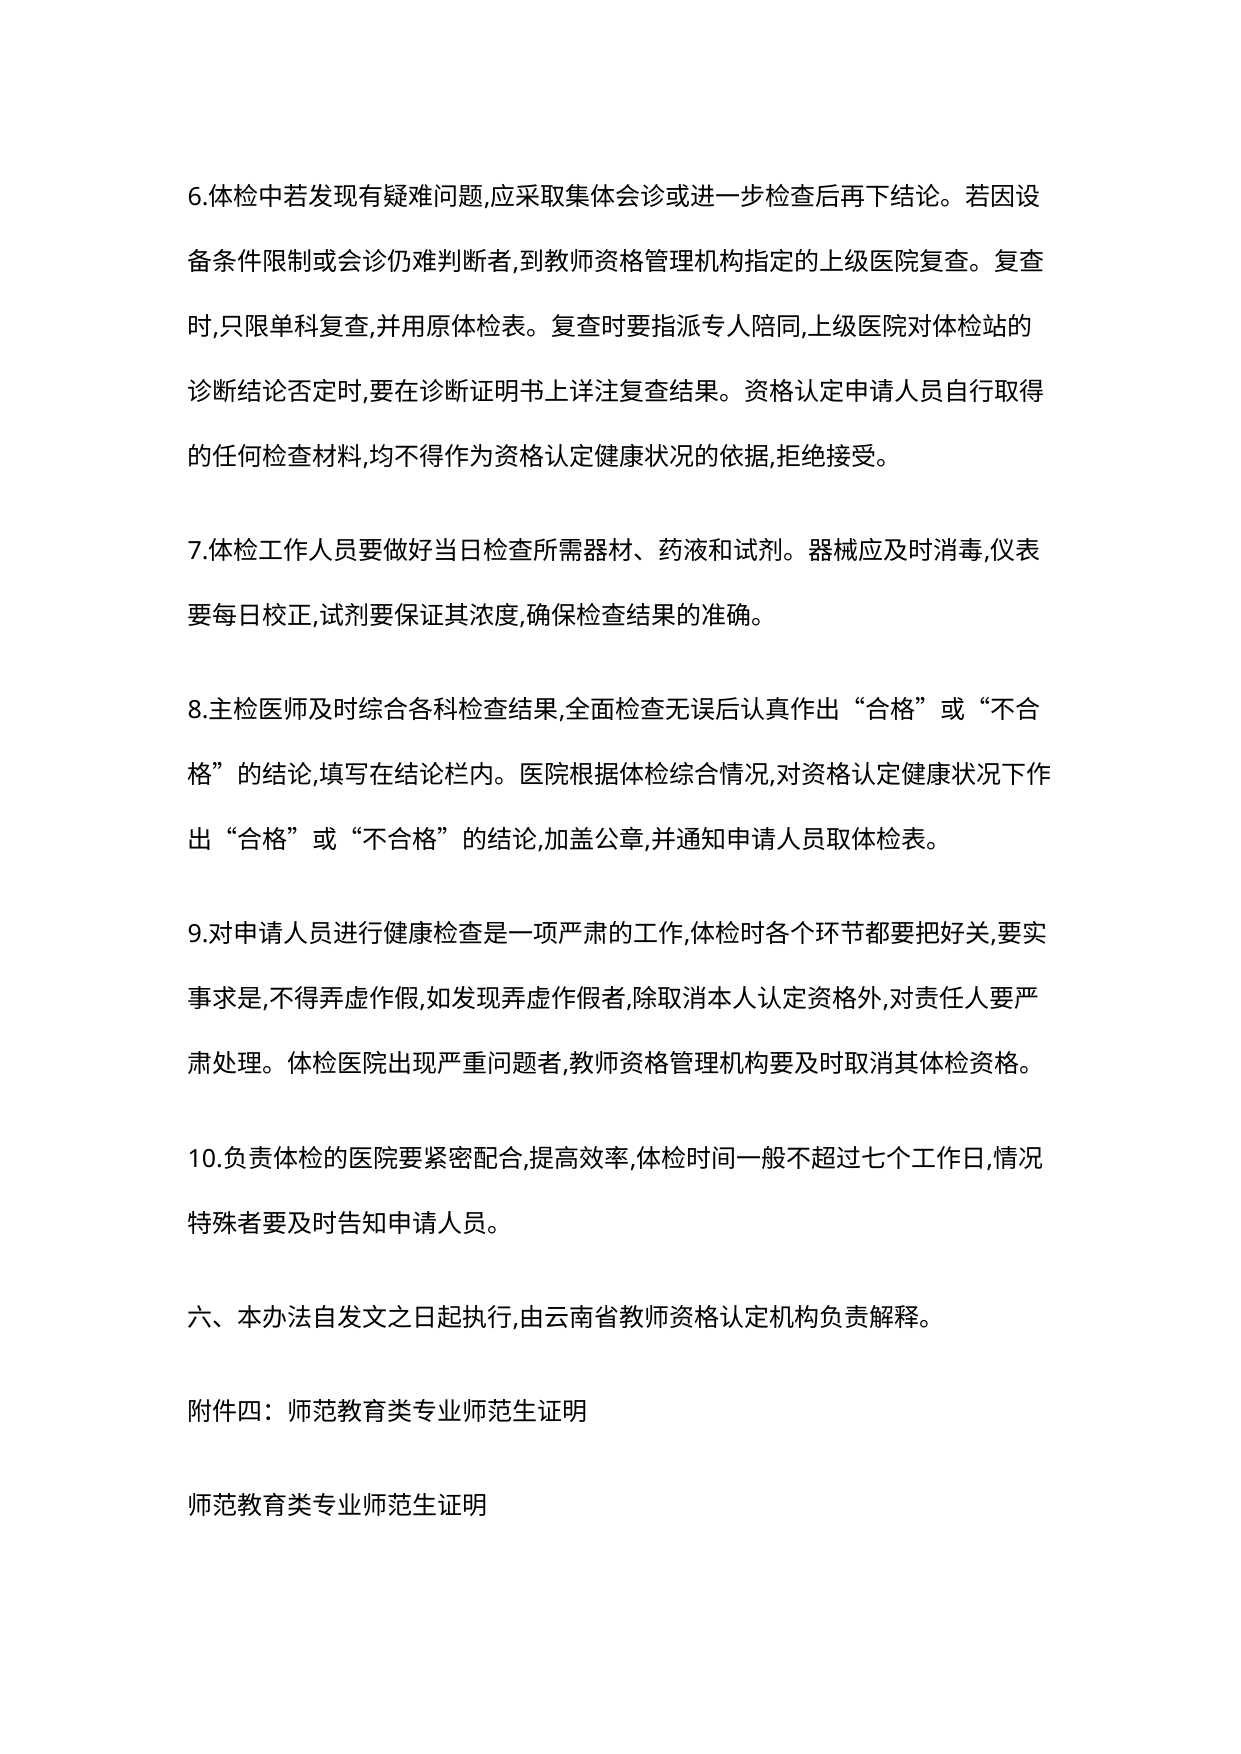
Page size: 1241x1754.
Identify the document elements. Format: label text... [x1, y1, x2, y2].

text 7.体检工作人员要做好当日检查所需器材、药液和试剂。器械应及时消毒,仪表要每日校正,试剂要保证其浓度,确保检查结果的准确。 [187, 516, 1053, 646]
text 10.负责体检的医院要紧密配合,提高效率,体检时间一般不超过七个工作日,情况特殊者要及时告知申请人员。 [187, 1124, 1053, 1254]
text 附件四：师范教育类专业师范生证明 [187, 1377, 1053, 1442]
text 9.对申请人员进行健康检查是一项严肃的工作,体检时各个环节都要把好关,要实事求是,不得弄虚作假,如发现弄虚作假者,除取消本人认定资格外,对责任人要严肃处理。体检医院出现严重问题者,教师资格管理机构要及时取消其体检资格。 [187, 899, 1053, 1094]
text 6.体检中若发现有疑难问题,应采取集体会诊或进一步检查后再下结论。若因设备条件限制或会诊仍难判断者,到教师资格管理机构指定的上级医院复查。复查时,只限单科复查,并用原体检表。复查时要指派专人陪同,上级医院对体检站的诊断结论否定时,要在诊断证明书上详注复查结果。资格认定申请人员自行取得的任何检查材料,均不得作为资格认定健康状况的依据,拒绝接受。 [187, 162, 1053, 487]
text 六、本办法自发文之日起执行,由云南省教师资格认定机构负责解释。 [187, 1283, 1053, 1348]
text 8.主检医师及时综合各科检查结果,全面检查无误后认真作出“合格”或“不合格”的结论,填写在结论栏内。医院根据体检综合情况,对资格认定健康状况下作出“合格”或“不合格”的结论,加盖公章,并通知申请人员取体检表。 [187, 675, 1053, 870]
text 师范教育类专业师范生证明 [187, 1471, 1053, 1536]
